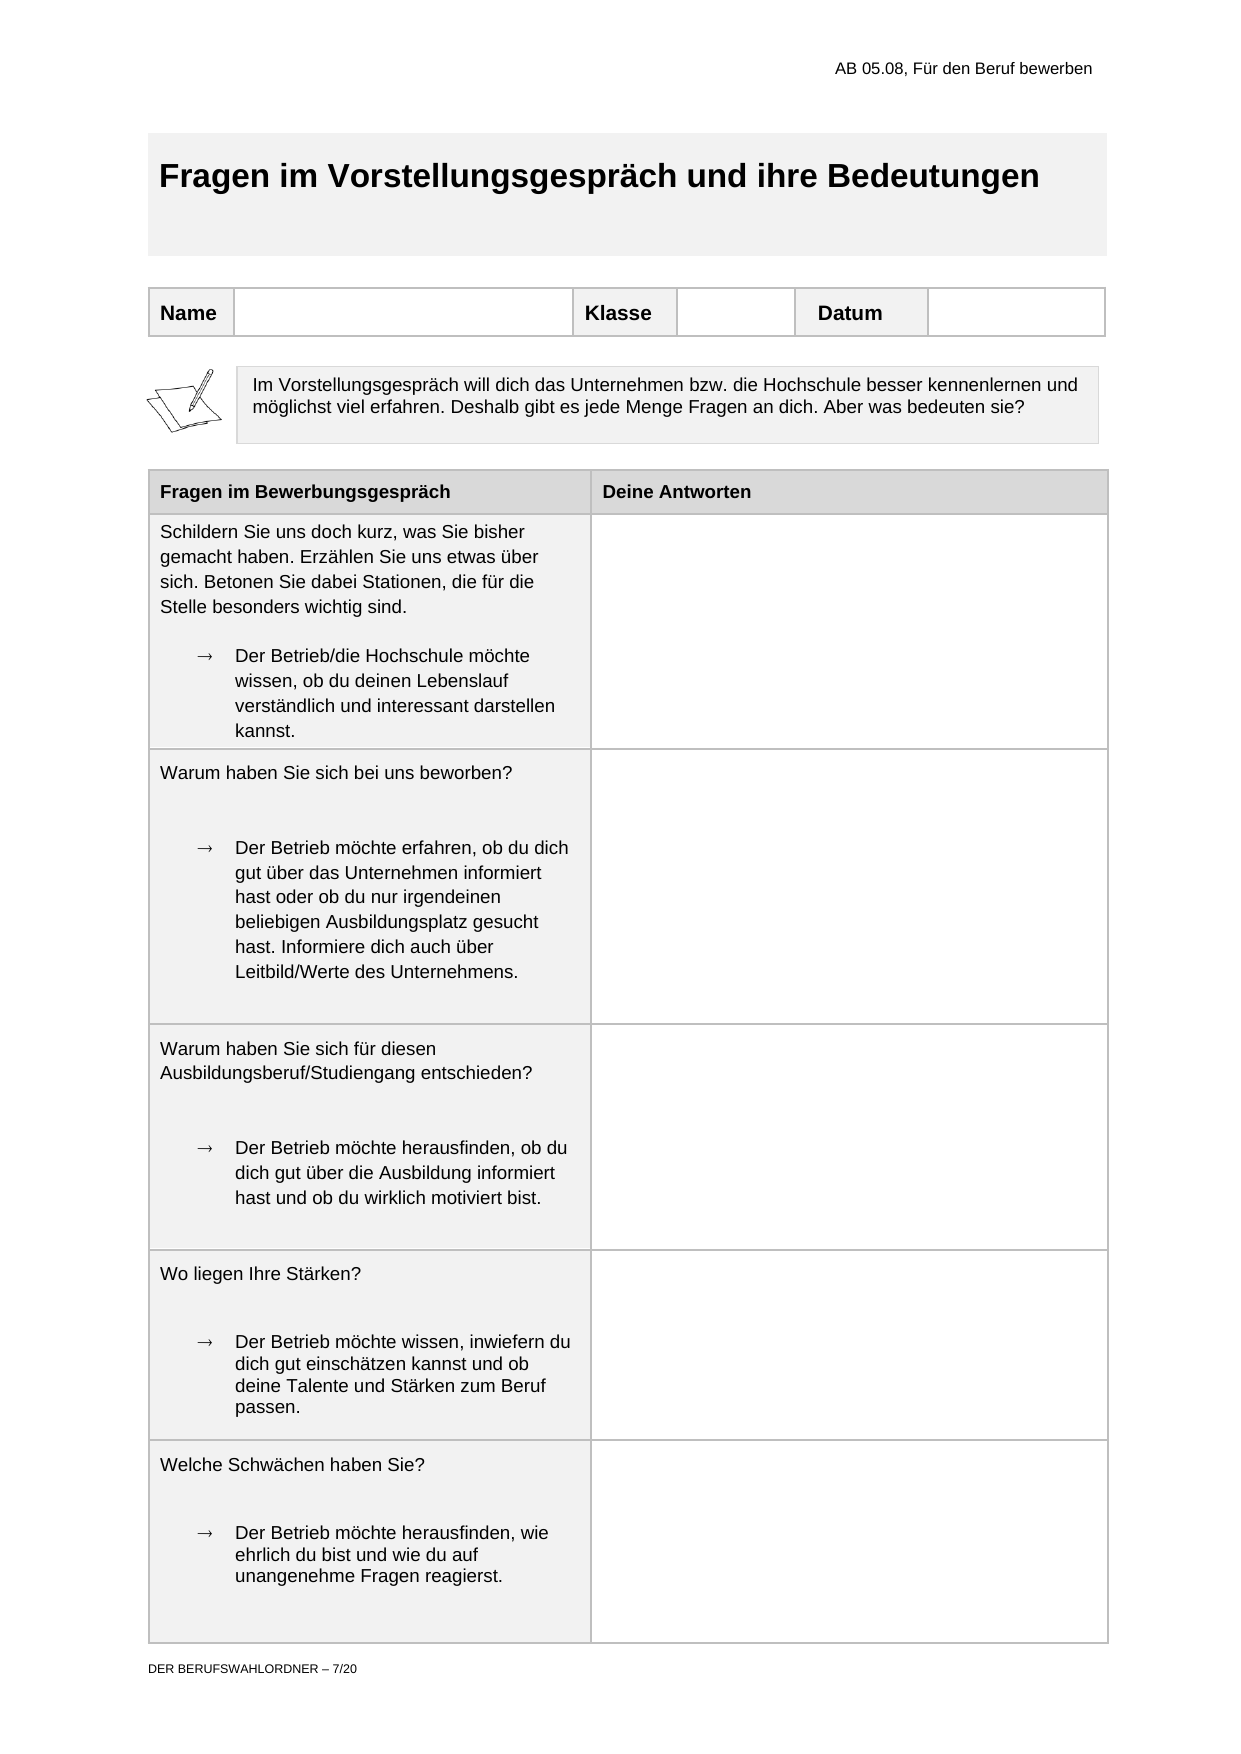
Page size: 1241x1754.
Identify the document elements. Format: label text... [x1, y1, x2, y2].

table_header Fragen im Vorstellungsgespräch und ihre Bedeutungen [148, 133, 1107, 256]
table_cell Wo liegen Ihre Stärken? Der Betrieb möchte wissen, inwiefern du dich gut einschätzen kannst und ob deine Talente und Stärken zum Beruf passen. [150, 1251, 590, 1439]
table_cell [592, 1441, 1107, 1642]
table_header Datum [796, 289, 927, 335]
table_cell Warum haben Sie sich für diesen Ausbildungsberuf/Studiengang entschieden? Der Betrieb möchte herausfinden, ob du dich gut über die Ausbildung informiert hast und ob du wirklich motiviert bist. [150, 1025, 590, 1248]
table_header Deine Antworten [592, 471, 1107, 513]
table_header Klasse [574, 289, 676, 335]
table_cell Welche Schwächen haben Sie? Der Betrieb möchte herausfinden, wie ehrlich du bist und wie du auf unangenehme Fragen reagierst. [150, 1441, 590, 1642]
picture [146, 361, 223, 438]
table_header [235, 289, 572, 335]
table_cell [592, 1251, 1107, 1439]
table_cell [592, 515, 1107, 747]
table_cell [592, 750, 1107, 1023]
table_header [929, 289, 1104, 335]
table_cell Schildern Sie uns doch kurz, was Sie bisher gemacht haben. Erzählen Sie uns etwas über sich. Betonen Sie dabei Stationen, die für die Stelle besonders wichtig sind. Der Betrieb/die Hochschule möchte wissen, ob du deinen Lebenslauf verständlich und interessant darstellen kannst. [150, 515, 590, 747]
table_cell [592, 1025, 1107, 1248]
table_header Fragen im Bewerbungsgespräch [150, 471, 590, 513]
table_header [678, 289, 794, 335]
table_header Name [150, 289, 233, 335]
table_cell Warum haben Sie sich bei uns beworben? Der Betrieb möchte erfahren, ob du dich gut über das Unternehmen informiert hast oder ob du nur irgendeinen beliebigen Ausbildungsplatz gesucht hast. Informiere dich auch über Leitbild/Werte des Unternehmens. [150, 750, 590, 1023]
